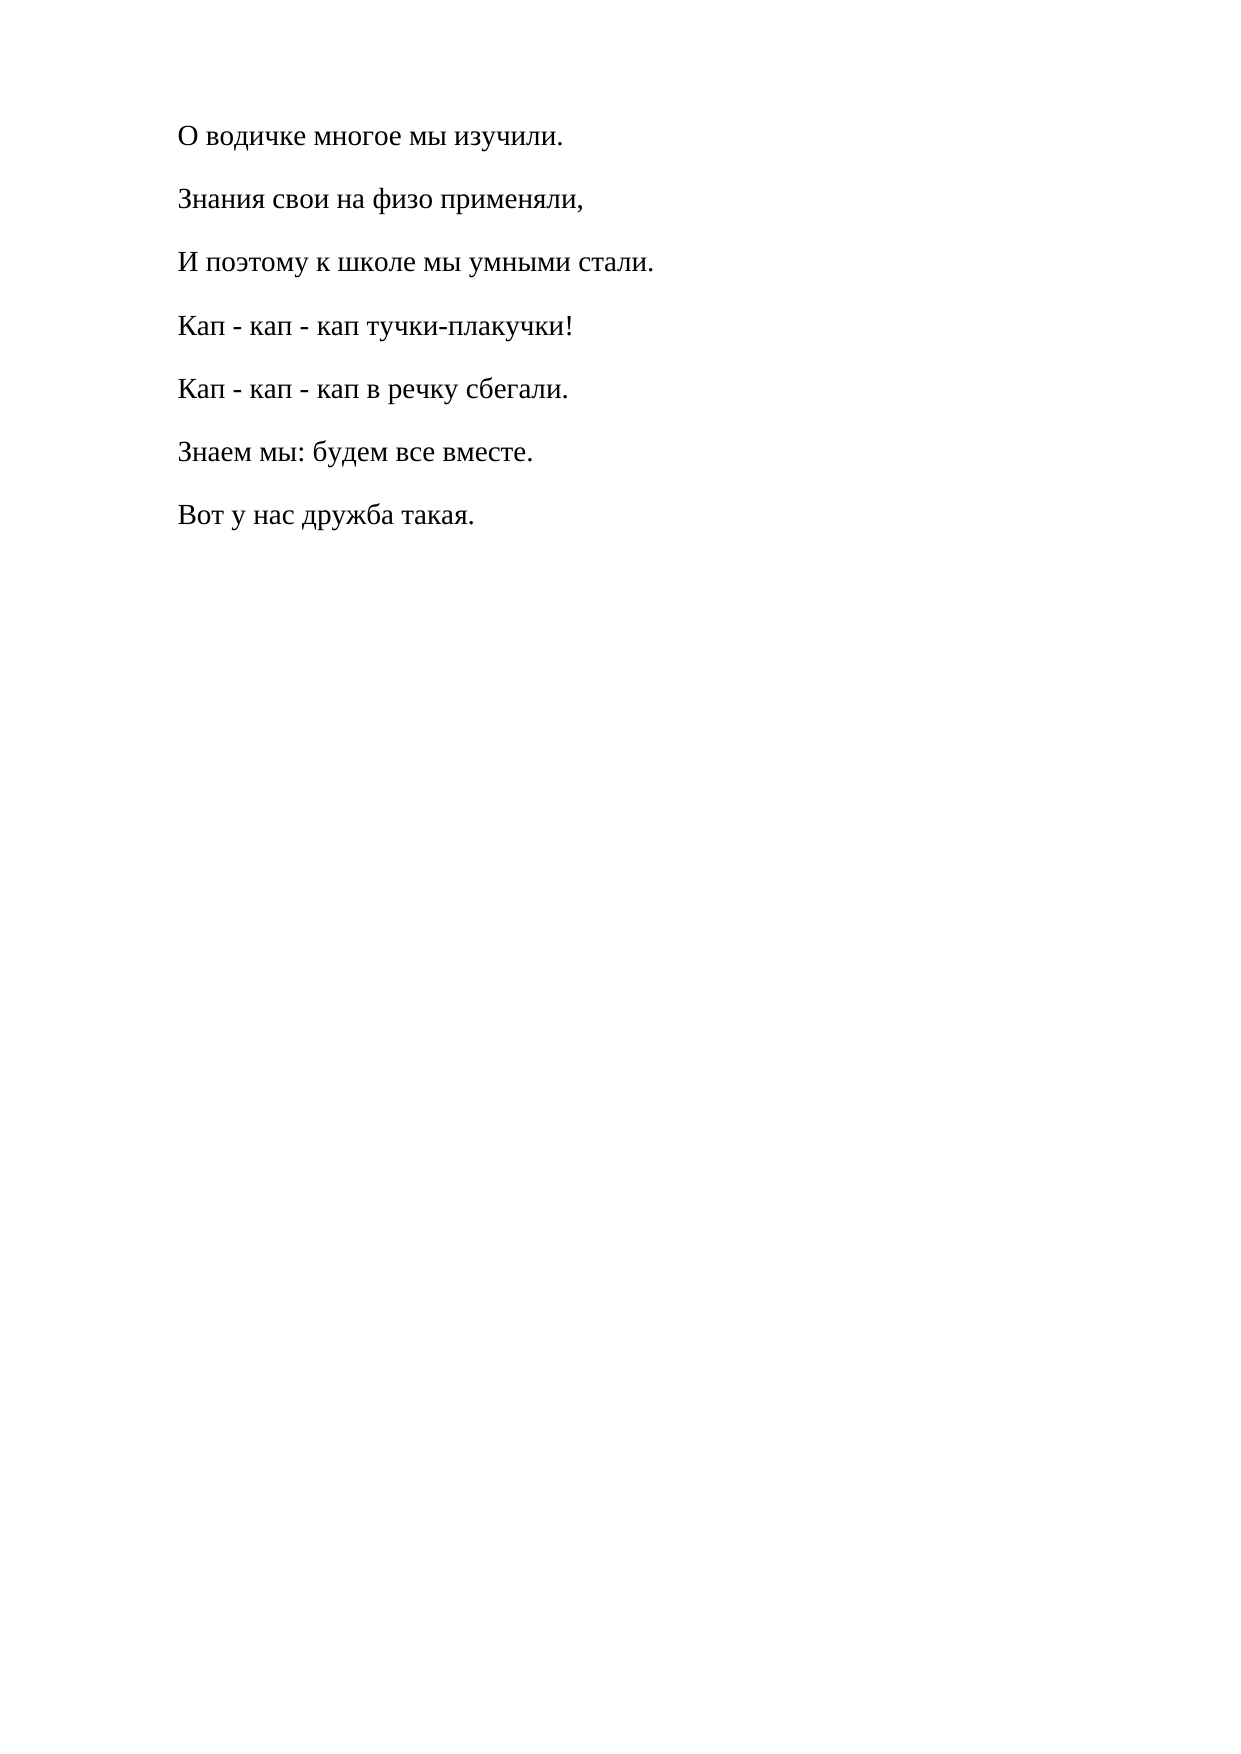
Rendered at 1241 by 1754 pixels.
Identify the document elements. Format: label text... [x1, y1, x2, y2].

text Вот у нас дружба такая. [177, 497, 1152, 531]
text Знаем мы: будем все вместе. [177, 434, 1152, 468]
text Кап - кап - кап в речку сбегали. [177, 371, 1152, 404]
text Знания свои на физо применяли, [177, 181, 1152, 215]
text И поэтому к школе мы умными стали. [177, 244, 1152, 278]
text Кап - кап - кап тучки-плакучки! [177, 308, 1152, 341]
text О водичке многое мы изучили. [177, 118, 1152, 152]
